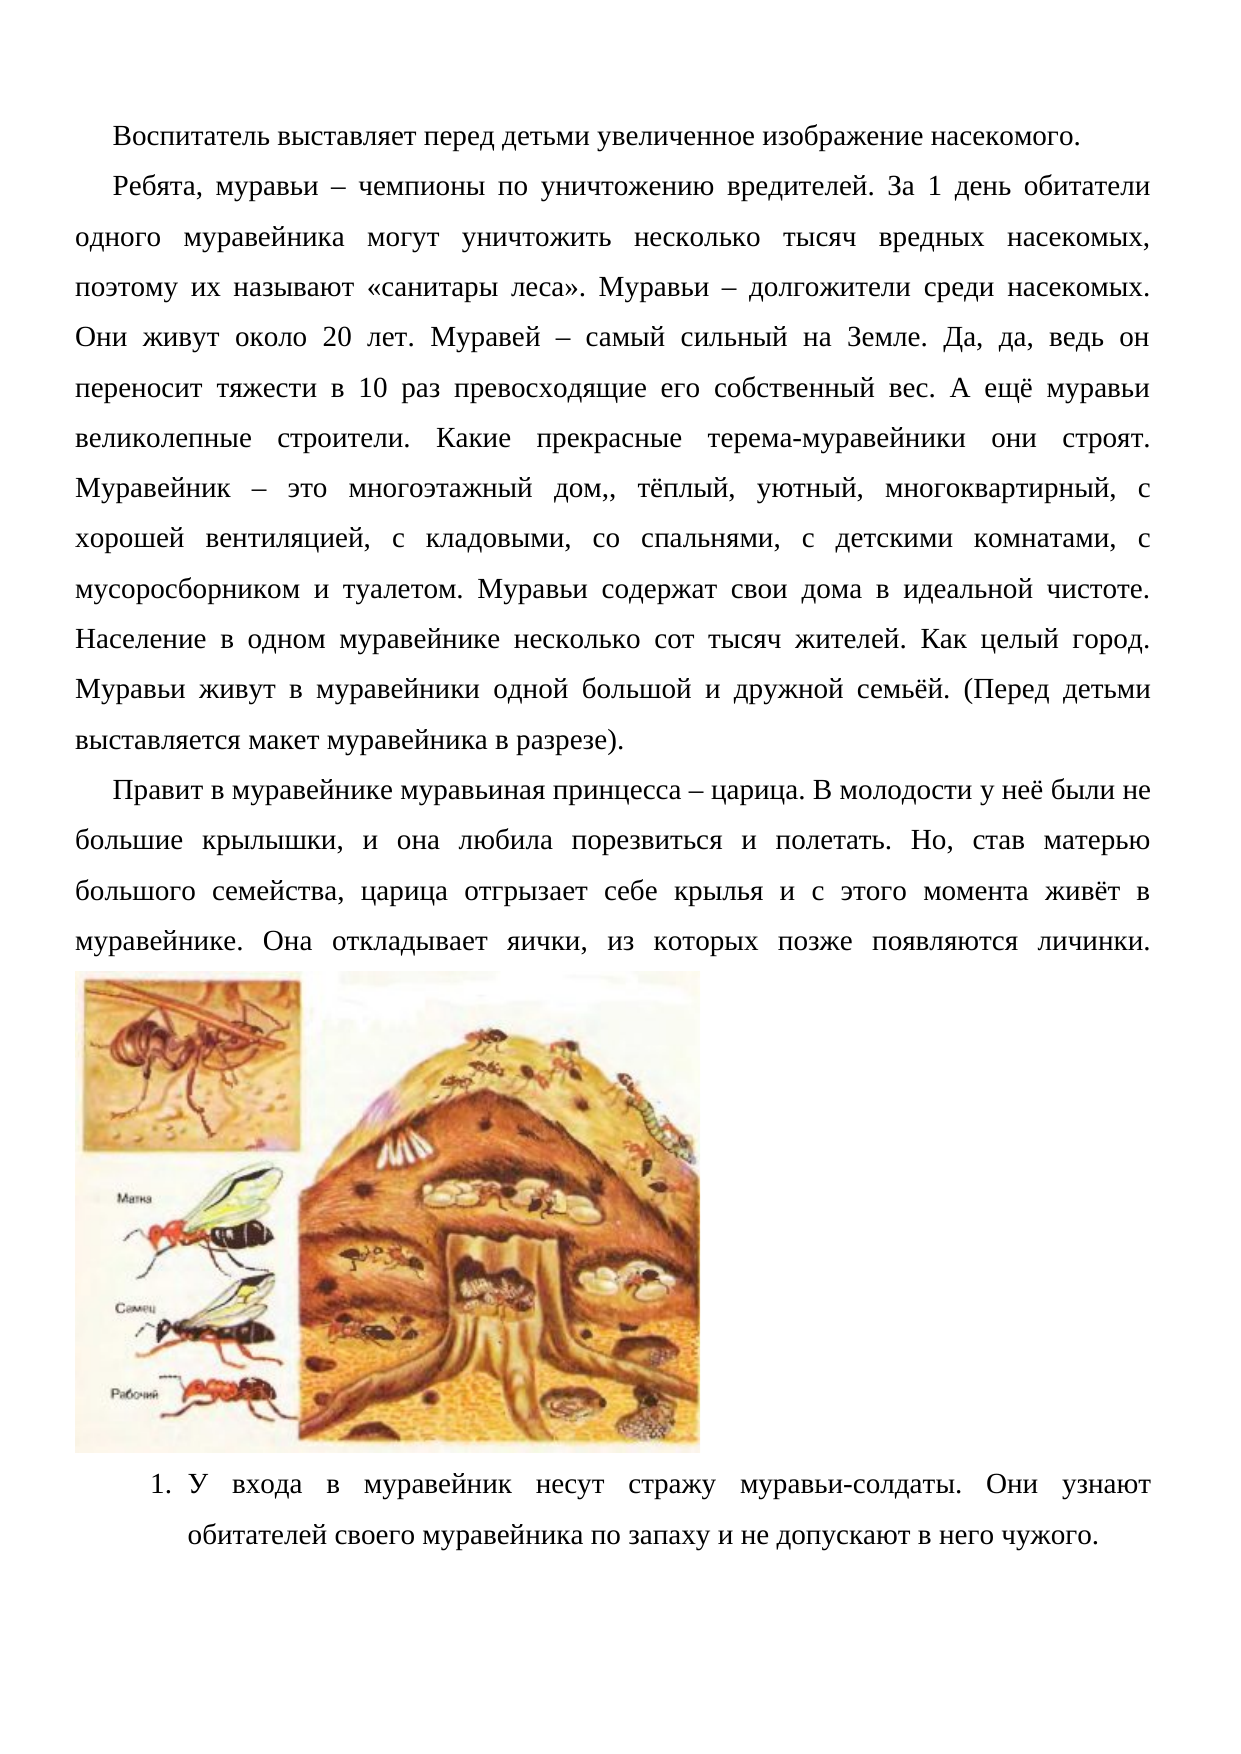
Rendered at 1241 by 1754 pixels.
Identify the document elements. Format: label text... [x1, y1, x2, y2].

text Воспитатель выставляет перед детьми увеличенное изображение насекомого. [75, 118, 1152, 152]
picture [75, 971, 700, 1453]
text Ребята, муравьи – чемпионы по уничтожению вредителей. За 1 день обитатели одного муравейника могут уничтожить несколько тысяч вредных насекомых, поэтому их называют «санитары леса». Муравьи – долгожители среди насекомых. Они живут около 20 лет. Муравей – самый сильный на Земле. Да, да, ведь он переносит тяжести в 10 раз превосходящие его собственный вес. А ещё муравьи великолепные строители. Какие прекрасные терема-муравейники они строят. Муравейник – это многоэтажный дом,, тёплый, уютный, многоквартирный, с хорошей вентиляцией, с кладовыми, со спальнями, с детскими комнатами, с мусоросборником и туалетом. Муравьи содержат свои дома в идеальной чистоте. Население в одном муравейнике несколько сот тысяч жителей. Как целый город. Муравьи живут в муравейники одной большой и дружной семьёй. (Перед детьми выставляется макет муравейника в разрезе). [75, 168, 1152, 755]
list У входа в муравейник несут стражу муравьи-солдаты. Они узнают обитателей своего муравейника по запаху и не допускают в него чужого. [150, 1467, 1152, 1551]
